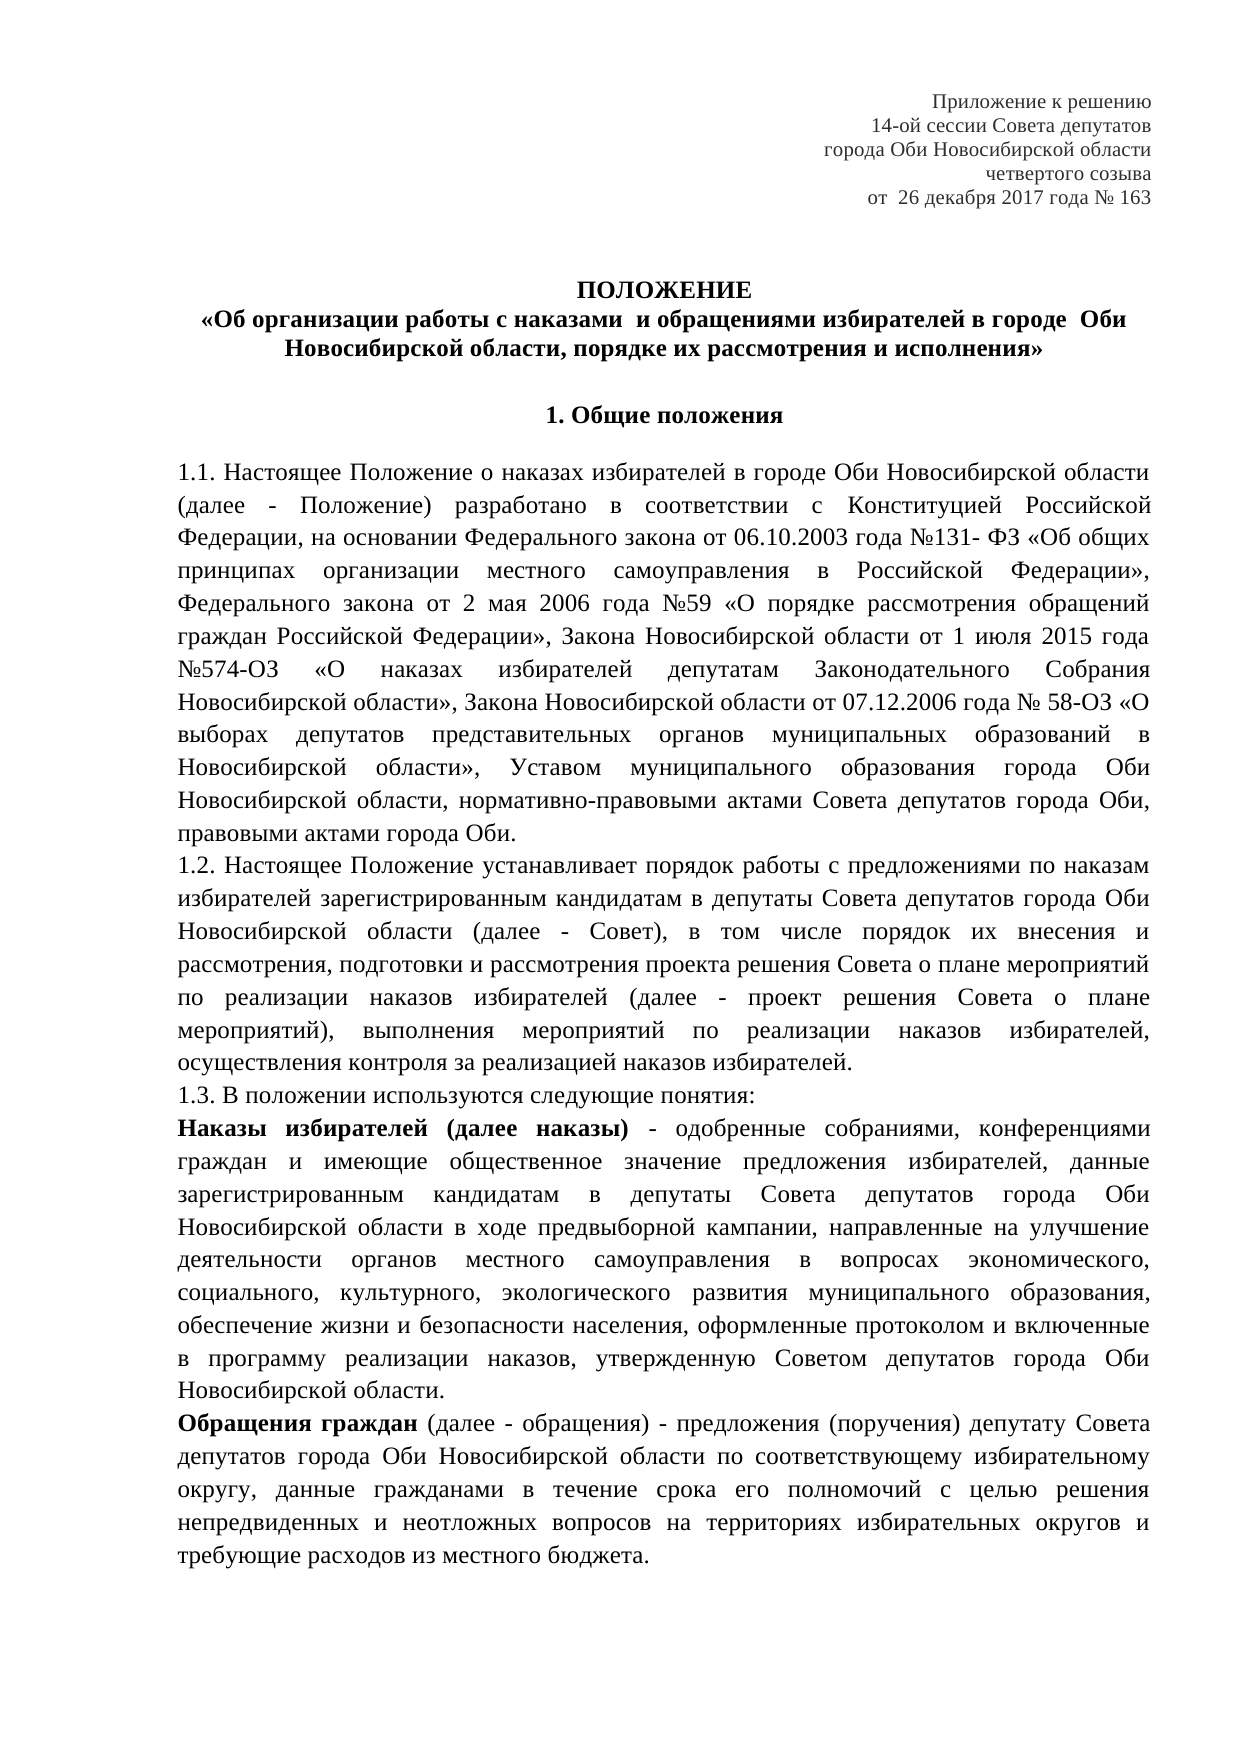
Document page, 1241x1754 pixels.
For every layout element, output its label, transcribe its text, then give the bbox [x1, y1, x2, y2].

text 14-ой сессии Совета депутатов [177, 113, 1152, 137]
text 1.1. Настоящее Положение о наказах избирателей в городе Оби Новосибирской области (далее - Положение) разработано в соответствии с Конституцией Российской Федерации, на основании Федерального закона от 06.10.2003 года №131- ФЗ «Об общих принципах организации местного самоуправления в Российской Федерации», Федерального закона от 2 мая 2006 года №59 «О порядке рассмотрения обращений граждан Российской Федерации», Закона Новосибирской области от 1 июля 2015 года №574-ОЗ «О наказах избирателей депутатам Законодательного Собрания Новосибирской области», Закона Новосибирской области от 07.12.2006 года № 58-ОЗ «О выборах депутатов представительных органов муниципальных образований в Новосибирской области», Уставом муниципального образования города Оби Новосибирской области, нормативно-правовыми актами Совета депутатов города Оби, правовыми актами города Оби. [177, 453, 1152, 847]
text 1. Общие положения [177, 401, 1152, 429]
text четвертого созыва [177, 161, 1152, 185]
text города Оби Новосибирской области [177, 137, 1152, 161]
text 1.3. В положении используются следующие понятия: [177, 1076, 1152, 1109]
text «Об организации работы с наказами и обращениями избирателей в городе Оби Новосибирской области, порядке их рассмотрения и исполнения» [177, 304, 1152, 362]
text от 26 декабря 2017 года № 163 [177, 185, 1152, 209]
text Приложение к решению [177, 89, 1152, 113]
text Обращения граждан (далее - обращения) - предложения (поручения) депутату Совета депутатов города Оби Новосибирской области по соответствующему избирательному округу, данные гражданами в течение срока его полномочий с целью решения непредвиденных и неотложных вопросов на территориях избирательных округов и требующие расходов из местного бюджета. [177, 1404, 1152, 1568]
text 1.2. Настоящее Положение устанавливает порядок работы с предложениями по наказам избирателей зарегистрированным кандидатам в депутаты Совета депутатов города Оби Новосибирской области (далее - Совет), в том числе порядок их внесения и рассмотрения, подготовки и рассмотрения проекта решения Совета о плане мероприятий по реализации наказов избирателей (далее - проект решения Совета о плане мероприятий), выполнения мероприятий по реализации наказов избирателей, осуществления контроля за реализацией наказов избирателей. [177, 847, 1152, 1076]
text ПОЛОЖЕНИЕ [177, 275, 1152, 304]
text Наказы избирателей (далее наказы) - одобренные собраниями, конференциями граждан и имеющие общественное значение предложения избирателей, данные зарегистрированным кандидатам в депутаты Совета депутатов города Оби Новосибирской области в ходе предвыборной кампании, направленные на улучшение деятельности органов местного самоуправления в вопросах экономического, социального, культурного, экологического развития муниципального образования, обеспечение жизни и безопасности населения, оформленные протоколом и включенные в программу реализации наказов, утвержденную Советом депутатов города Оби Новосибирской области. [177, 1109, 1152, 1404]
